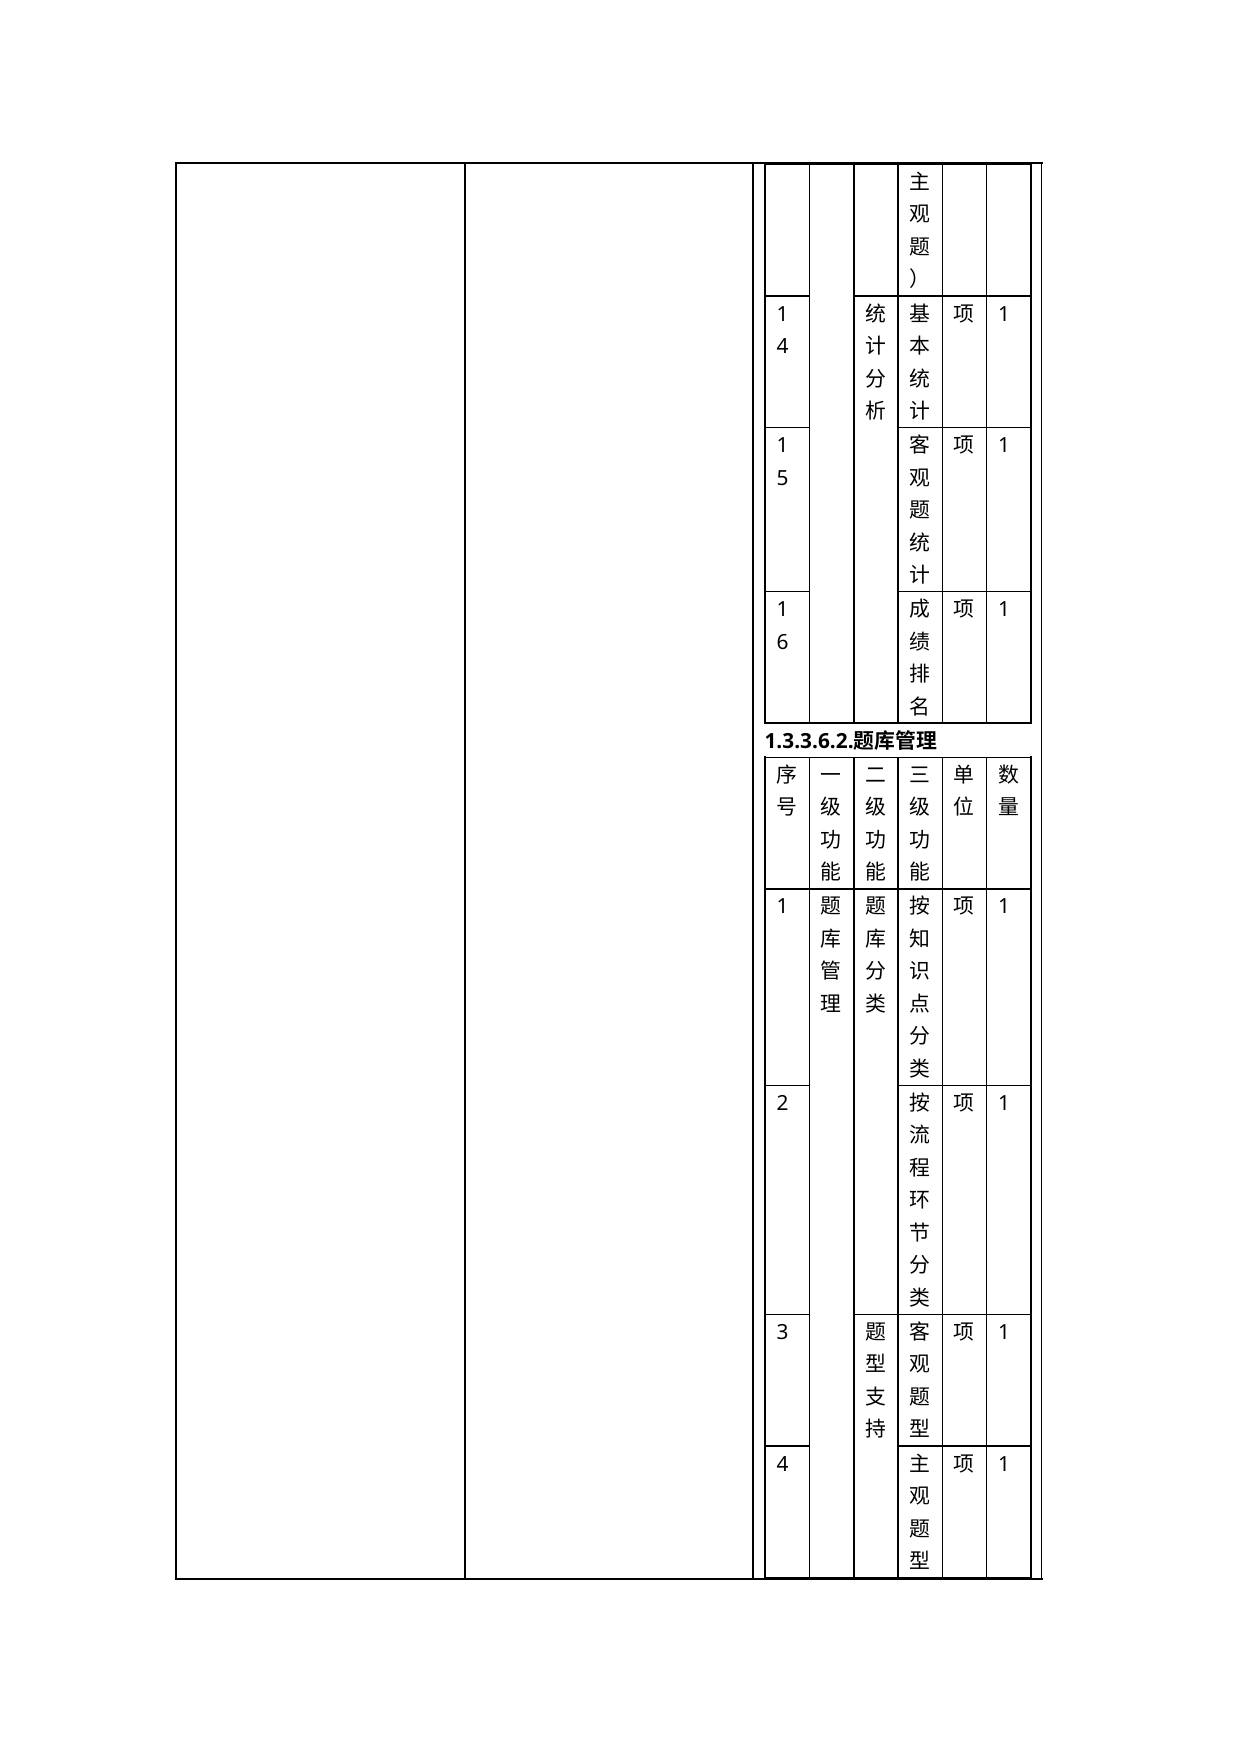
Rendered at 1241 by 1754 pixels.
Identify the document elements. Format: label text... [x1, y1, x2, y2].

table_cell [754, 164, 1041, 1578]
table_cell [466, 164, 752, 1578]
table_cell 1 [177, 164, 464, 1578]
